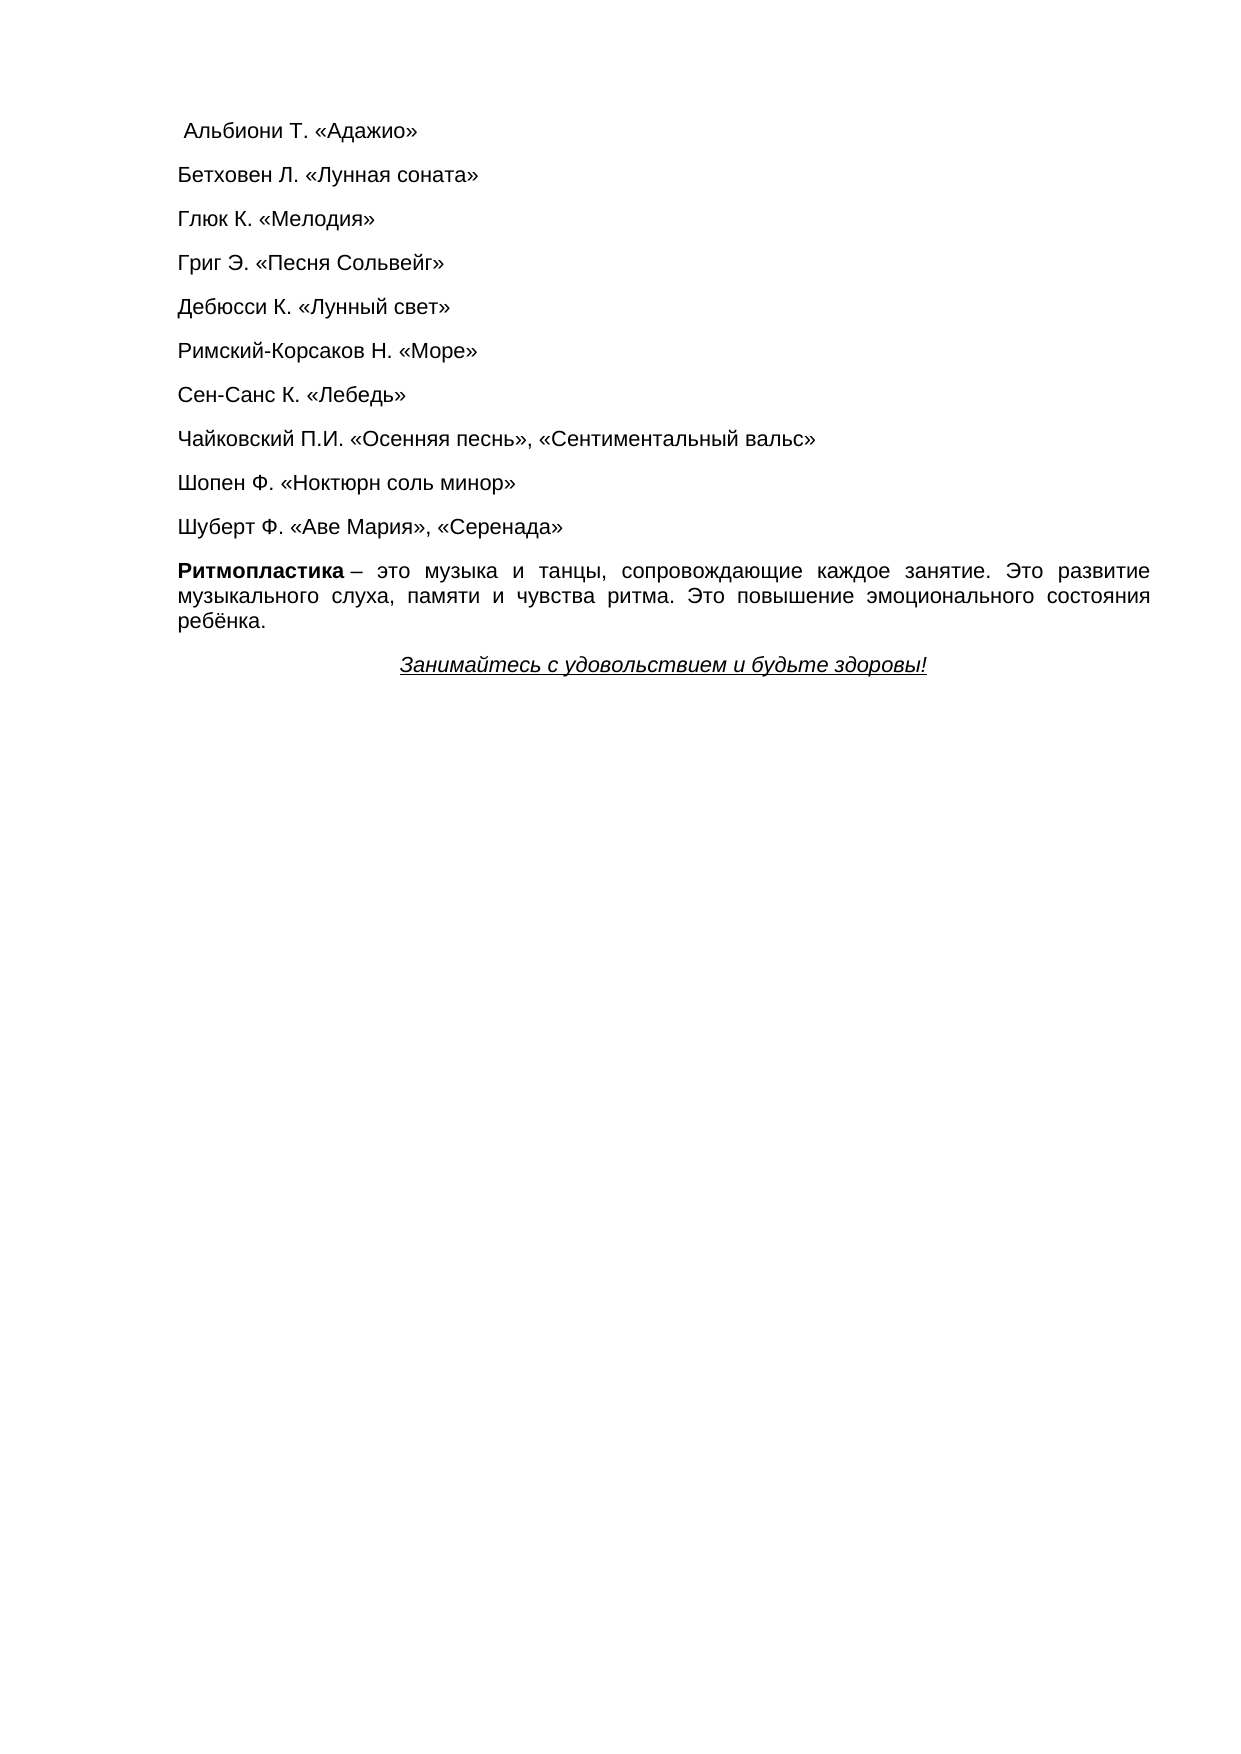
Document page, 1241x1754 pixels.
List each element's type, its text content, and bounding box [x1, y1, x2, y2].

text Чайковский П.И. «Осенняя песнь», «Сентиментальный вальс» [177, 426, 1152, 451]
text Бетховен Л. «Лунная соната» [177, 162, 1152, 187]
text Дебюсси К. «Лунный свет» [177, 294, 1152, 319]
text Римский-Корсаков Н. «Море» [177, 338, 1152, 363]
text Сен-Санс К. «Лебедь» [177, 382, 1152, 407]
text Шопен Ф. «Ноктюрн соль минор» [177, 470, 1152, 495]
text Шуберт Ф. «Аве Мария», «Серенада» [177, 514, 1152, 539]
text Глюк К. «Мелодия» [177, 206, 1152, 231]
text Альбиони Т. «Адажио» [177, 118, 1152, 143]
text Григ Э. «Песня Сольвейг» [177, 250, 1152, 275]
text Занимайтесь с удовольствием и будьте здоровы! [177, 652, 1152, 677]
text Ритмопластика – это музыка и танцы, сопровождающие каждое занятие. Это развитие музыкального слуха, памяти и чувства ритма. Это повышение эмоционального состояния ребёнка. [177, 558, 1152, 633]
